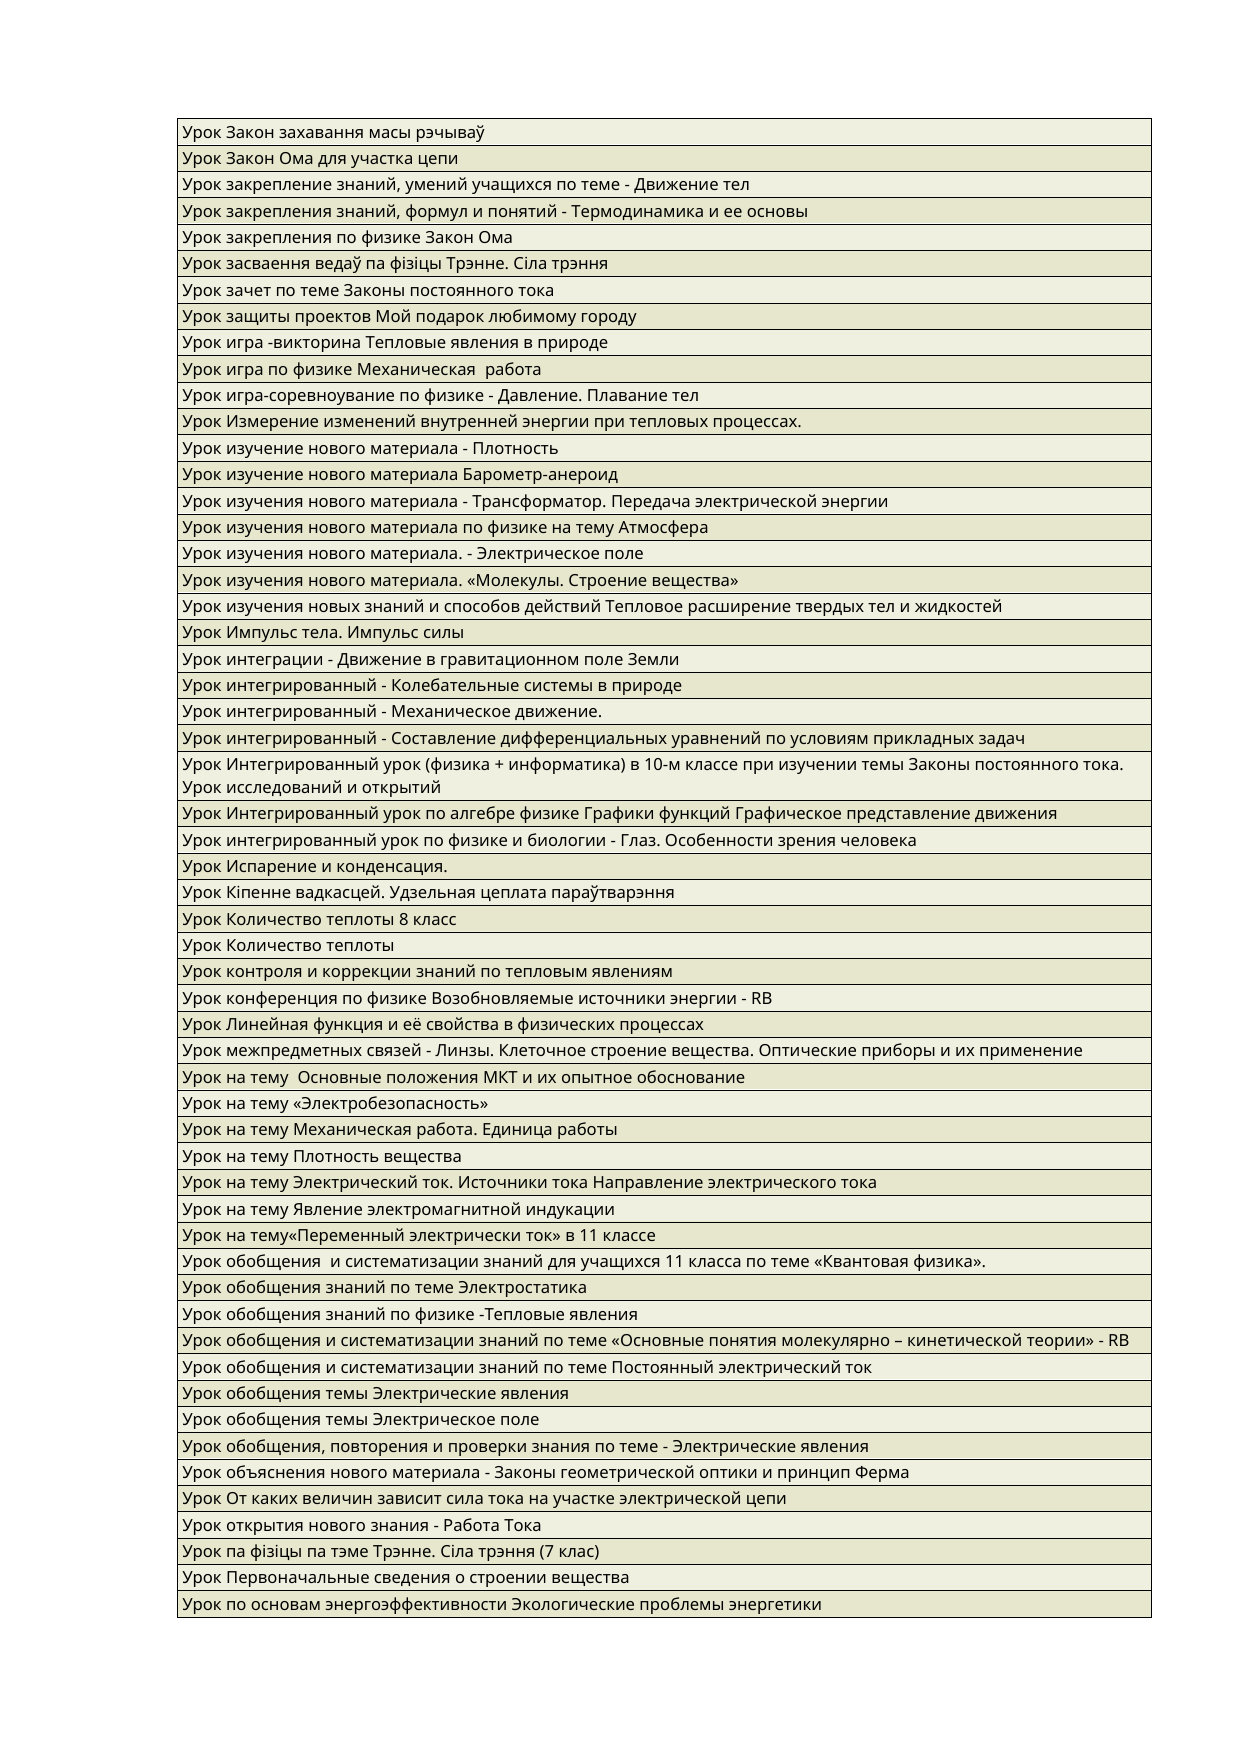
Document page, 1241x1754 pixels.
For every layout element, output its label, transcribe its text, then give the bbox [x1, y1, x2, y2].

table_cell Урок изучение нового материала - Плотность [178, 435, 1151, 461]
table_cell Урок интегрированный урок по физике и биологии - Глаз. Особенности зрения человека [178, 827, 1151, 852]
table_cell Урок Закон захавання масы рэчываў [178, 119, 1151, 144]
table_cell Урок интегрированный - Механическое движение. [178, 699, 1151, 724]
table_cell Урок Линейная функция и её свойства в физических процессах [178, 1012, 1151, 1037]
table_cell Урок игра по физике Механическая работа [178, 356, 1151, 382]
table_cell Урок изучения нового материала по физике на тему Атмосфера [178, 515, 1151, 540]
table_cell Урок контроля и коррекции знаний по тепловым явлениям [178, 959, 1151, 984]
table_cell Урок зачет по теме Законы постоянного тока [178, 277, 1151, 303]
table_cell Урок интегрированный - Колебательные системы в природе [178, 673, 1151, 698]
table_cell Урок на тему Основные положения МКТ и их опытное обоснование [178, 1064, 1151, 1089]
table_cell Урок обобщения темы Электрические явления [178, 1381, 1151, 1406]
table_cell Урок изучение нового материала Барометр-анероид [178, 462, 1151, 487]
table_cell Урок на тему Механическая работа. Единица работы [178, 1117, 1151, 1142]
table_cell Урок обобщения знаний по физике -Тепловые явления [178, 1301, 1151, 1327]
table_cell Урок па фізіцы па тэме Трэнне. Сіла трэння (7 клас) [178, 1539, 1151, 1564]
table_cell Урок межпредметных связей - Линзы. Клеточное строение вещества. Оптические приборы и их применение [178, 1038, 1151, 1063]
table_cell Урок изучения нового материала. - Электрическое поле [178, 541, 1151, 566]
table_cell Урок Первоначальные сведения о строении вещества [178, 1565, 1151, 1590]
table_cell Урок Закон Ома для участка цепи [178, 146, 1151, 171]
table_cell Урок Измерение изменений внутренней энергии при тепловых процессах. [178, 409, 1151, 434]
table_cell Урок изучения нового материала - Трансформатор. Передача электрической энергии [178, 488, 1151, 513]
table_cell Урок обобщения темы Электрическое поле [178, 1407, 1151, 1432]
table_cell Урок интегрированный - Составление дифференциальных уравнений по условиям прикладных задач [178, 725, 1151, 751]
table_cell Урок закрепление знаний, умений учащихся по теме - Движение тел [178, 172, 1151, 197]
table_cell Урок конференция по физике Возобновляемые источники энергии - RB [178, 985, 1151, 1011]
table_cell Урок на тему«Переменный электрически ток» в 11 классе [178, 1223, 1151, 1248]
table_cell Урок Испарение и конденсация. [178, 854, 1151, 879]
table_cell Урок обобщения, повторения и проверки знания по теме - Электрические явления [178, 1433, 1151, 1458]
table_cell Урок по основам энергоэффективности Экологические проблемы энергетики [178, 1591, 1151, 1617]
table_cell Урок открытия нового знания - Работа Тока [178, 1512, 1151, 1538]
table_cell Урок От каких величин зависит сила тока на участке электрической цепи [178, 1486, 1151, 1511]
table_cell Урок Количество теплоты 8 класс [178, 906, 1151, 931]
table_cell Урок обобщения и систематизации знаний для учащихся 11 класса по теме «Квантовая физика». [178, 1249, 1151, 1274]
table_cell Урок Импульс тела. Импульс силы [178, 620, 1151, 645]
table_cell Урок игра-соревноувание по физике - Давление. Плавание тел [178, 383, 1151, 408]
table_cell Урок игра -викторина Тепловые явления в природе [178, 330, 1151, 355]
table_cell Урок закрепления по физике Закон Ома [178, 225, 1151, 250]
table_cell Урок на тему «Электробезопасность» [178, 1091, 1151, 1116]
table_cell Урок засваення ведаў па фізіцы Трэнне. Сіла трэння [178, 251, 1151, 276]
table_cell Урок Кіпенне вадкасцей. Удзельная цеплата параўтварэння [178, 880, 1151, 905]
table_cell Урок на тему Электрический ток. Источники тока Направление электрического тока [178, 1170, 1151, 1195]
table_cell Урок защиты проектов Мой подарок любимому городу [178, 304, 1151, 329]
table_cell Урок обобщения знаний по теме Электростатика [178, 1275, 1151, 1300]
table_cell Урок на тему Явление электромагнитной индукации [178, 1196, 1151, 1221]
table_cell Урок объяснения нового материала - Законы геометрической оптики и принцип Ферма [178, 1460, 1151, 1485]
table_cell Урок закрепления знаний, формул и понятий - Термодинамика и ее основы [178, 198, 1151, 223]
table_cell Урок изучения новых знаний и способов действий Тепловое расширение твердых тел и жидкостей [178, 594, 1151, 619]
table_cell Урок на тему Плотность вещества [178, 1143, 1151, 1169]
table_cell Урок обобщения и систематизации знаний по теме «Основные понятия молекулярно – кинетической теории» - RB [178, 1328, 1151, 1353]
table_cell Урок Интегрированный урок по алгебре физике Графики функций Графическое представление движения [178, 801, 1151, 826]
table_cell Урок Количество теплоты [178, 933, 1151, 958]
table_cell Урок интеграции - Движение в гравитационном поле Земли [178, 646, 1151, 672]
table_cell Урок обобщения и систематизации знаний по теме Постоянный электрический ток [178, 1354, 1151, 1379]
table_cell Урок изучения нового материала. «Молекулы. Строение вещества» [178, 567, 1151, 592]
table_cell Урок Интегрированный урок (физика + информатика) в 10-м классе при изучении темы Законы постоянного тока. Урок исследований и открытий [178, 752, 1151, 800]
